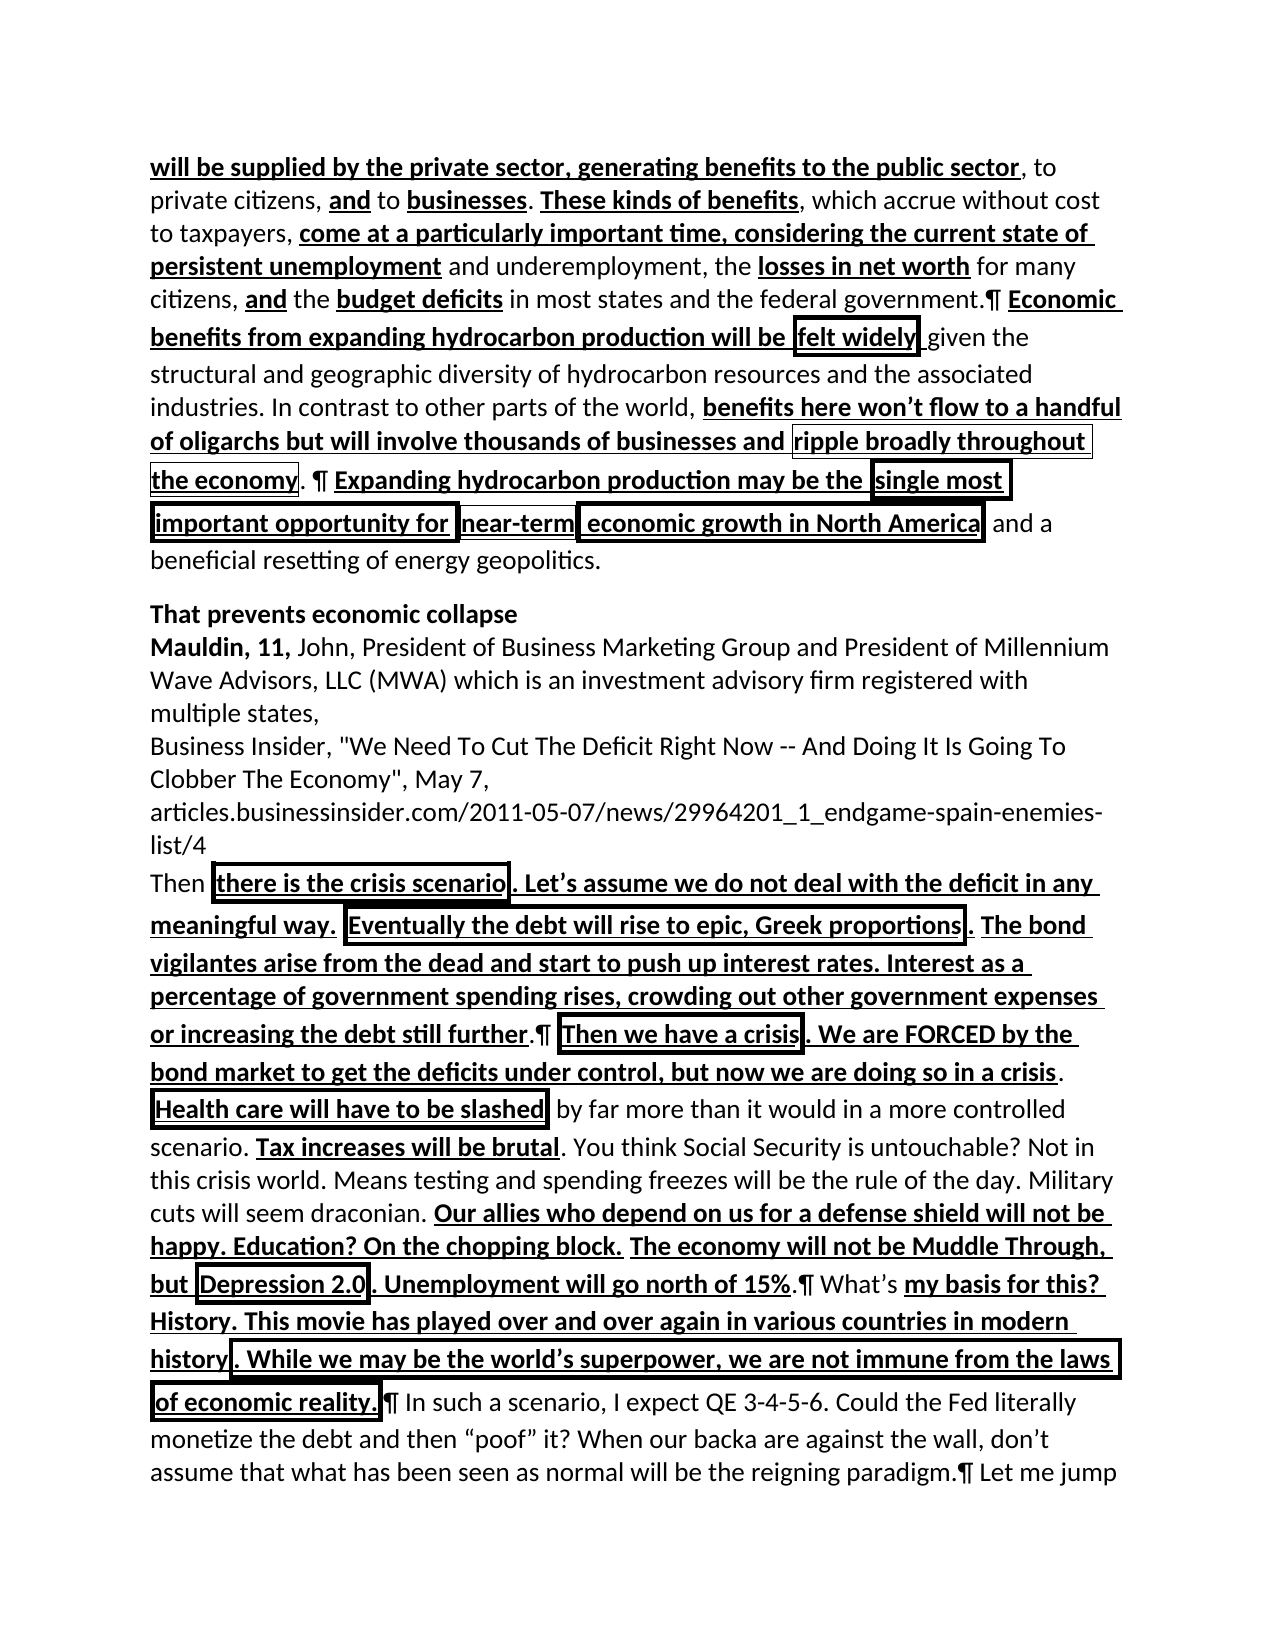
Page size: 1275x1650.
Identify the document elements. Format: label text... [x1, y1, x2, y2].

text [150, 150, 1125, 576]
text Business Insider, "We Need To Cut The Deficit Right Now -- And Doing It Is Going To Clobber The Economy", May 7, articles.businessinsider.com/2011-05-07/news/29964201_1_endgame-spain-enemies-list/4 [150, 729, 1125, 861]
text Mauldin, 11, John, President of Business Marketing Group and President of Millennium Wave Advisors, LLC (MWA) which is an investment advisory firm registered with multiple states, [150, 630, 1125, 729]
subtitle That prevents economic collapse [150, 597, 1125, 630]
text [150, 861, 1125, 1488]
